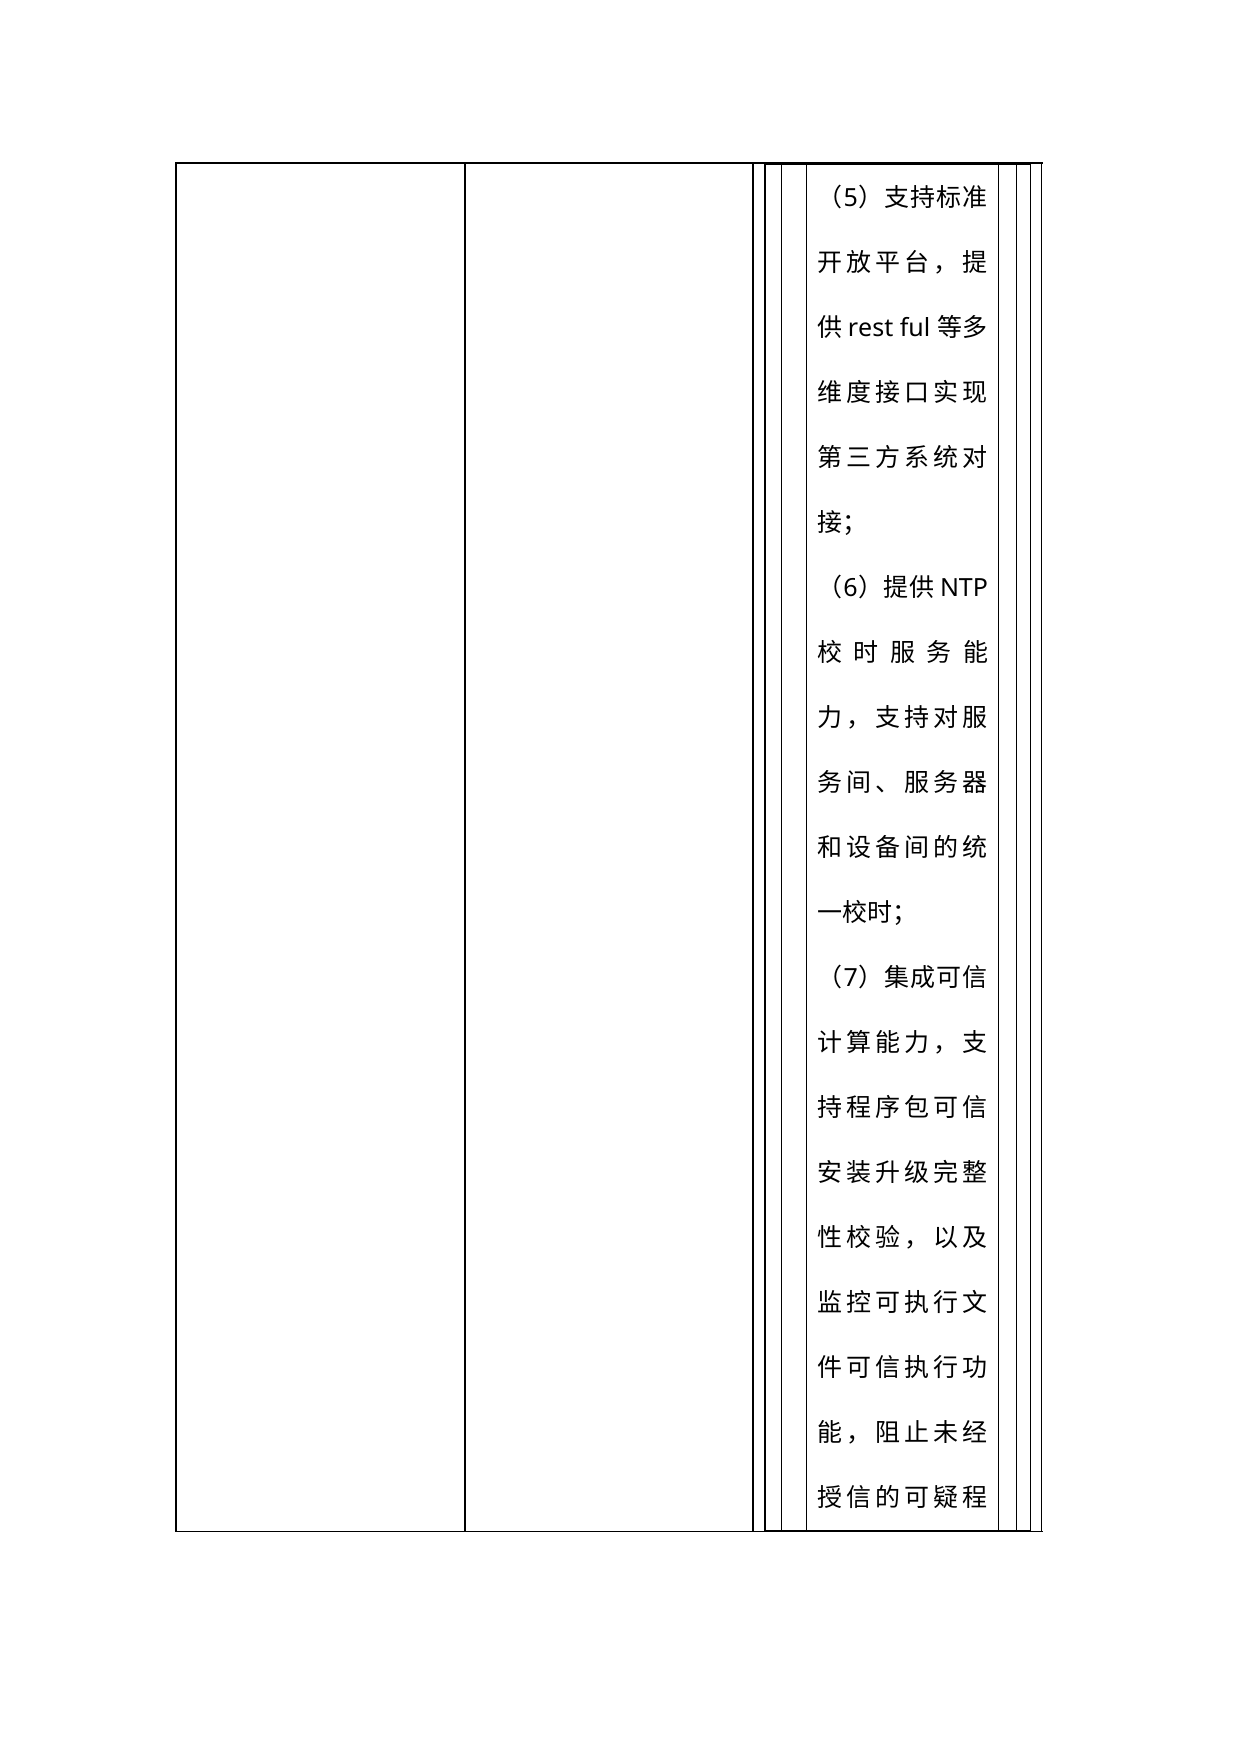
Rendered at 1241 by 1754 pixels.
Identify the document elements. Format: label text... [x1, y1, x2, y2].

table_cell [807, 165, 998, 1530]
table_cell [782, 165, 806, 1530]
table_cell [754, 164, 764, 1531]
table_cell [766, 165, 781, 1530]
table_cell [1017, 165, 1030, 1530]
table_cell ★ [466, 164, 752, 1531]
table_cell 1 [177, 164, 464, 1531]
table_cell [999, 165, 1016, 1530]
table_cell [1031, 164, 1041, 1531]
